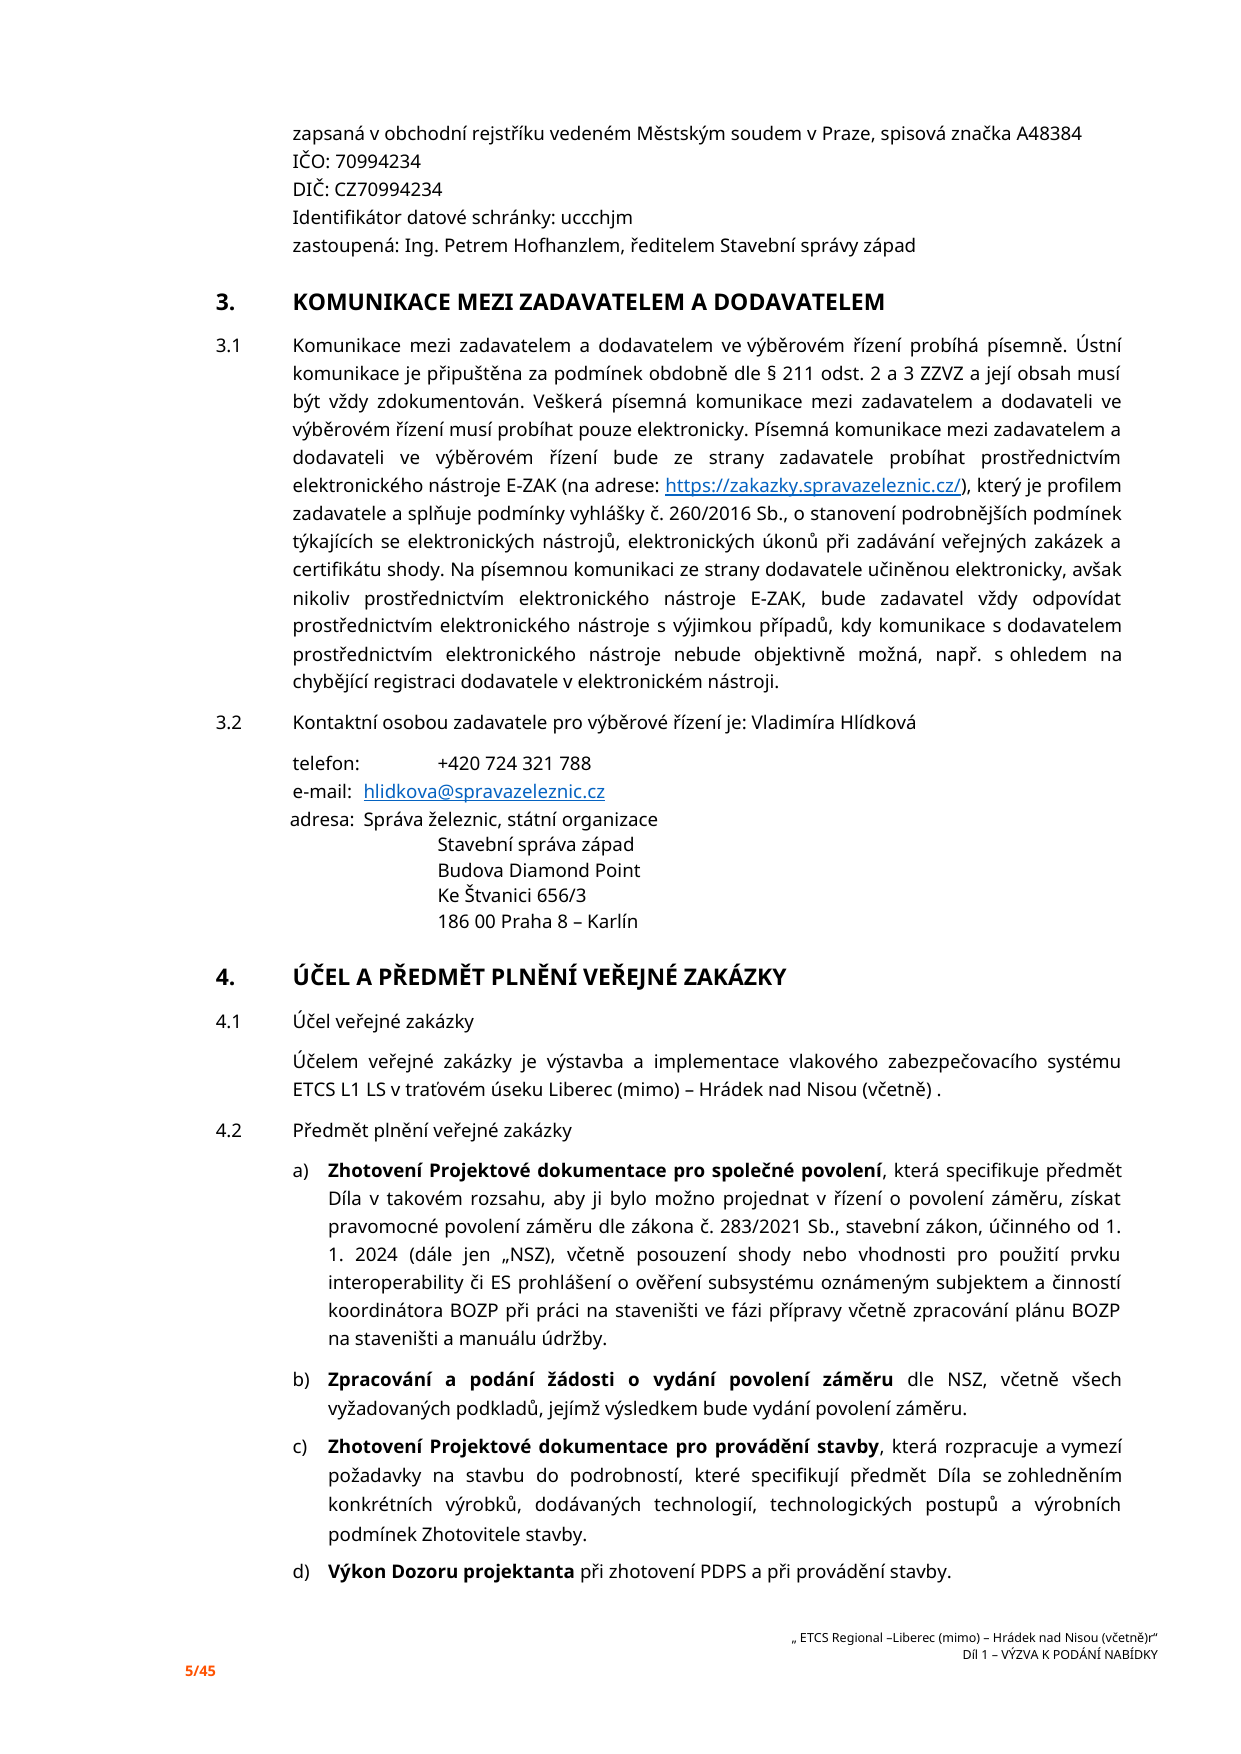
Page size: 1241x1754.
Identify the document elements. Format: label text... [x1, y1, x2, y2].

text IČO: 70994234 [292, 149, 1122, 174]
list Zpracování a podání žádosti o vydání povolení záměru dle NSZ, včetně všech vyžadovaných podkladů, jejímž výsledkem bude vydání povolení záměru. [292, 1366, 1122, 1421]
text Účelem veřejné zakázky je výstavba a implementace vlakového zabezpečovacího systému ETCS L1 LS v traťovém úseku Liberec (mimo) – Hrádek nad Nisou (včetně) . [292, 1048, 1122, 1102]
text Komunikace mezi zadavatelem a dodavatelem ve výběrovém řízení probíhá písemně. Ústní komunikace je připuštěna za podmínek obdobně dle § 211 odst. 2 a 3 ZZVZ a její obsah musí být vždy zdokumentován. Veškerá písemná komunikace mezi zadavatelem a dodavateli ve výběrovém řízení musí probíhat pouze elektronicky. Písemná komunikace mezi zadavatelem a dodavateli ve výběrovém řízení bude ze strany zadavatele probíhat prostřednictvím elektronického nástroje E-ZAK (na adrese: https://zakazky.spravazeleznic.cz/), který je profilem zadavatele a splňuje podmínky vyhlášky č. 260/2016 Sb., o stanovení podrobnějších podmínek týkajících se elektronických nástrojů, elektronických úkonů při zadávání veřejných zakázek a certifikátu shody. Na písemnou komunikaci ze strany dodavatele učiněnou elektronicky, avšak nikoliv prostřednictvím elektronického nástroje E-ZAK, bude zadavatel vždy odpovídat prostřednictvím elektronického nástroje s výjimkou případů, kdy komunikace s dodavatelem prostřednictvím elektronického nástroje nebude objektivně možná, např. s ohledem na chybějící registraci dodavatele v elektronickém nástroji. [216, 333, 1122, 694]
list 186 00 Praha 8 – Karlín [366, 908, 1122, 933]
text Ke Štvanici 656/3 [366, 882, 1122, 908]
text Stavební správa západ [292, 831, 1122, 857]
text Kontaktní osobou zadavatele pro výběrové řízení je: Vladimíra Hlídková [216, 709, 1122, 735]
text Účel veřejné zakázky [216, 1008, 1122, 1033]
text zastoupená: Ing. Petrem Hofhanzlem, ředitelem Stavební správy západ [292, 233, 1122, 258]
text KOMUNIKACE MEZI ZADAVATELEM a DODAVATELEM [216, 286, 1122, 317]
text Budova Diamond Point [366, 857, 1122, 882]
list Zhotovení Projektové dokumentace pro provádění stavby, která rozpracuje a vymezí požadavky na stavbu do podrobností, které specifikují předmět Díla se zohledněním konkrétních výrobků, dodávaných technologií, technologických postupů a výrobních podmínek Zhotovitele stavby. [292, 1433, 1122, 1546]
text telefon: +420 724 321 788 [292, 750, 1122, 775]
text Zhotovení Projektové dokumentace pro společné povolení, která specifikuje předmět Díla v takovém rozsahu, aby ji bylo možno projednat v řízení o povolení záměru, získat pravomocné povolení záměru dle zákona č. 283/2021 Sb., stavební zákon, účinného od 1. 1. 2024 (dále jen „NSZ), včetně posouzení shody nebo vhodnosti pro použití prvku interoperability či ES prohlášení o ověření subsystému oznámeným subjektem a činností koordinátora BOZP při práci na staveništi ve fázi přípravy včetně zpracování plánu BOZP na staveništi a manuálu údržby. [292, 1157, 1122, 1351]
text Předmět plnění veřejné zakázky [216, 1117, 1122, 1142]
text DIČ: CZ70994234 [292, 177, 1122, 202]
list Výkon Dozoru projektanta při zhotovení PDPS a při provádění stavby. [292, 1558, 1122, 1584]
text e-mail: hlidkova@spravazeleznic.cz [292, 778, 1122, 803]
text Identifikátor datové schránky: uccchjm [292, 205, 1122, 230]
text zapsaná v obchodní rejstříku vedeném Městským soudem v Praze, spisová značka A48384 [292, 121, 1122, 146]
text adresa: Správa železnic, státní organizace [289, 806, 1122, 831]
text ÚČEL A PŘEDMĚT PLNĚNÍ VEŘEJNÉ ZAKÁZKY [216, 961, 1122, 992]
